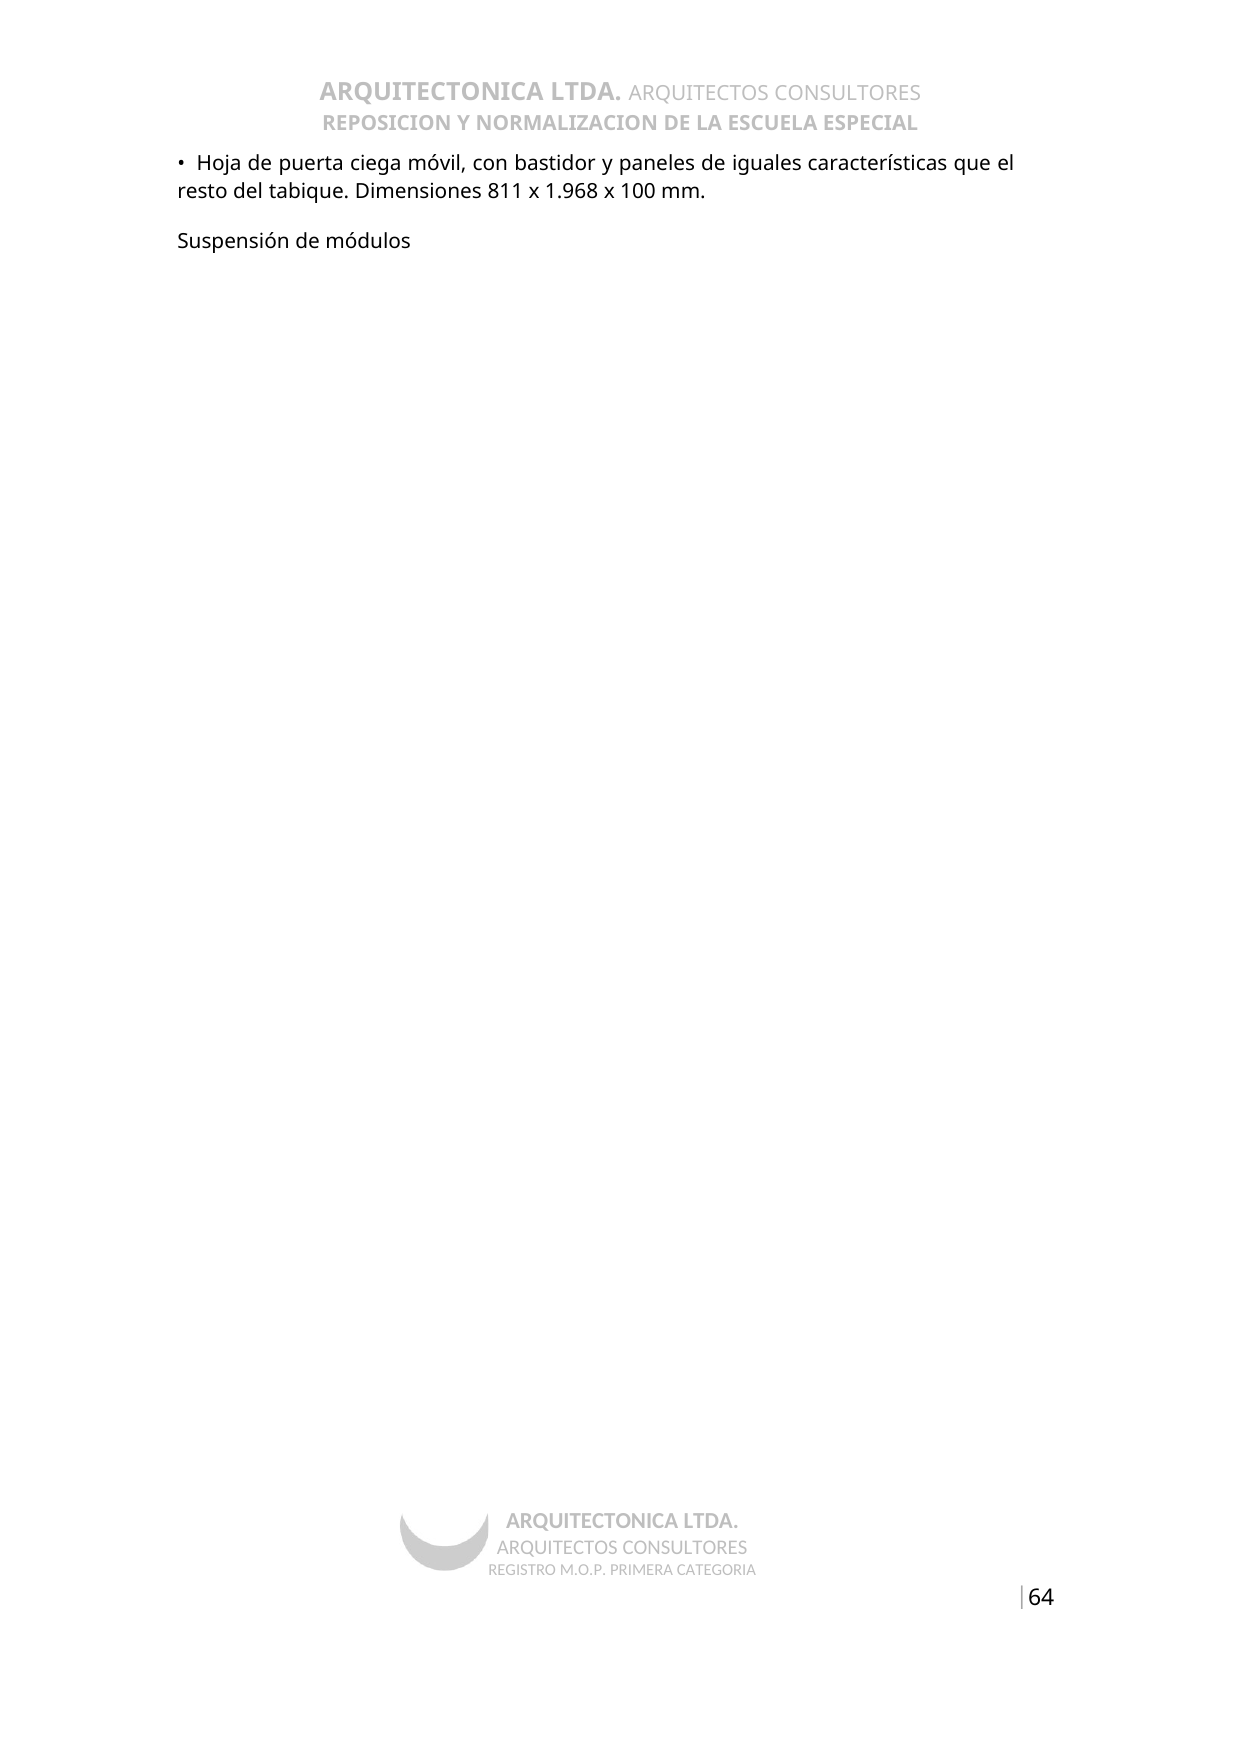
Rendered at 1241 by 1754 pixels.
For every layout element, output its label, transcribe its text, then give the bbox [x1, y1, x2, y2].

text Suspensión de módulos [177, 226, 1223, 254]
picture [399, 1513, 489, 1571]
list Hoja de puerta ciega móvil, con bastidor y paneles de iguales características que el resto del tabique. Dimensiones 811 x 1.968 x 100 mm. [177, 148, 1063, 205]
